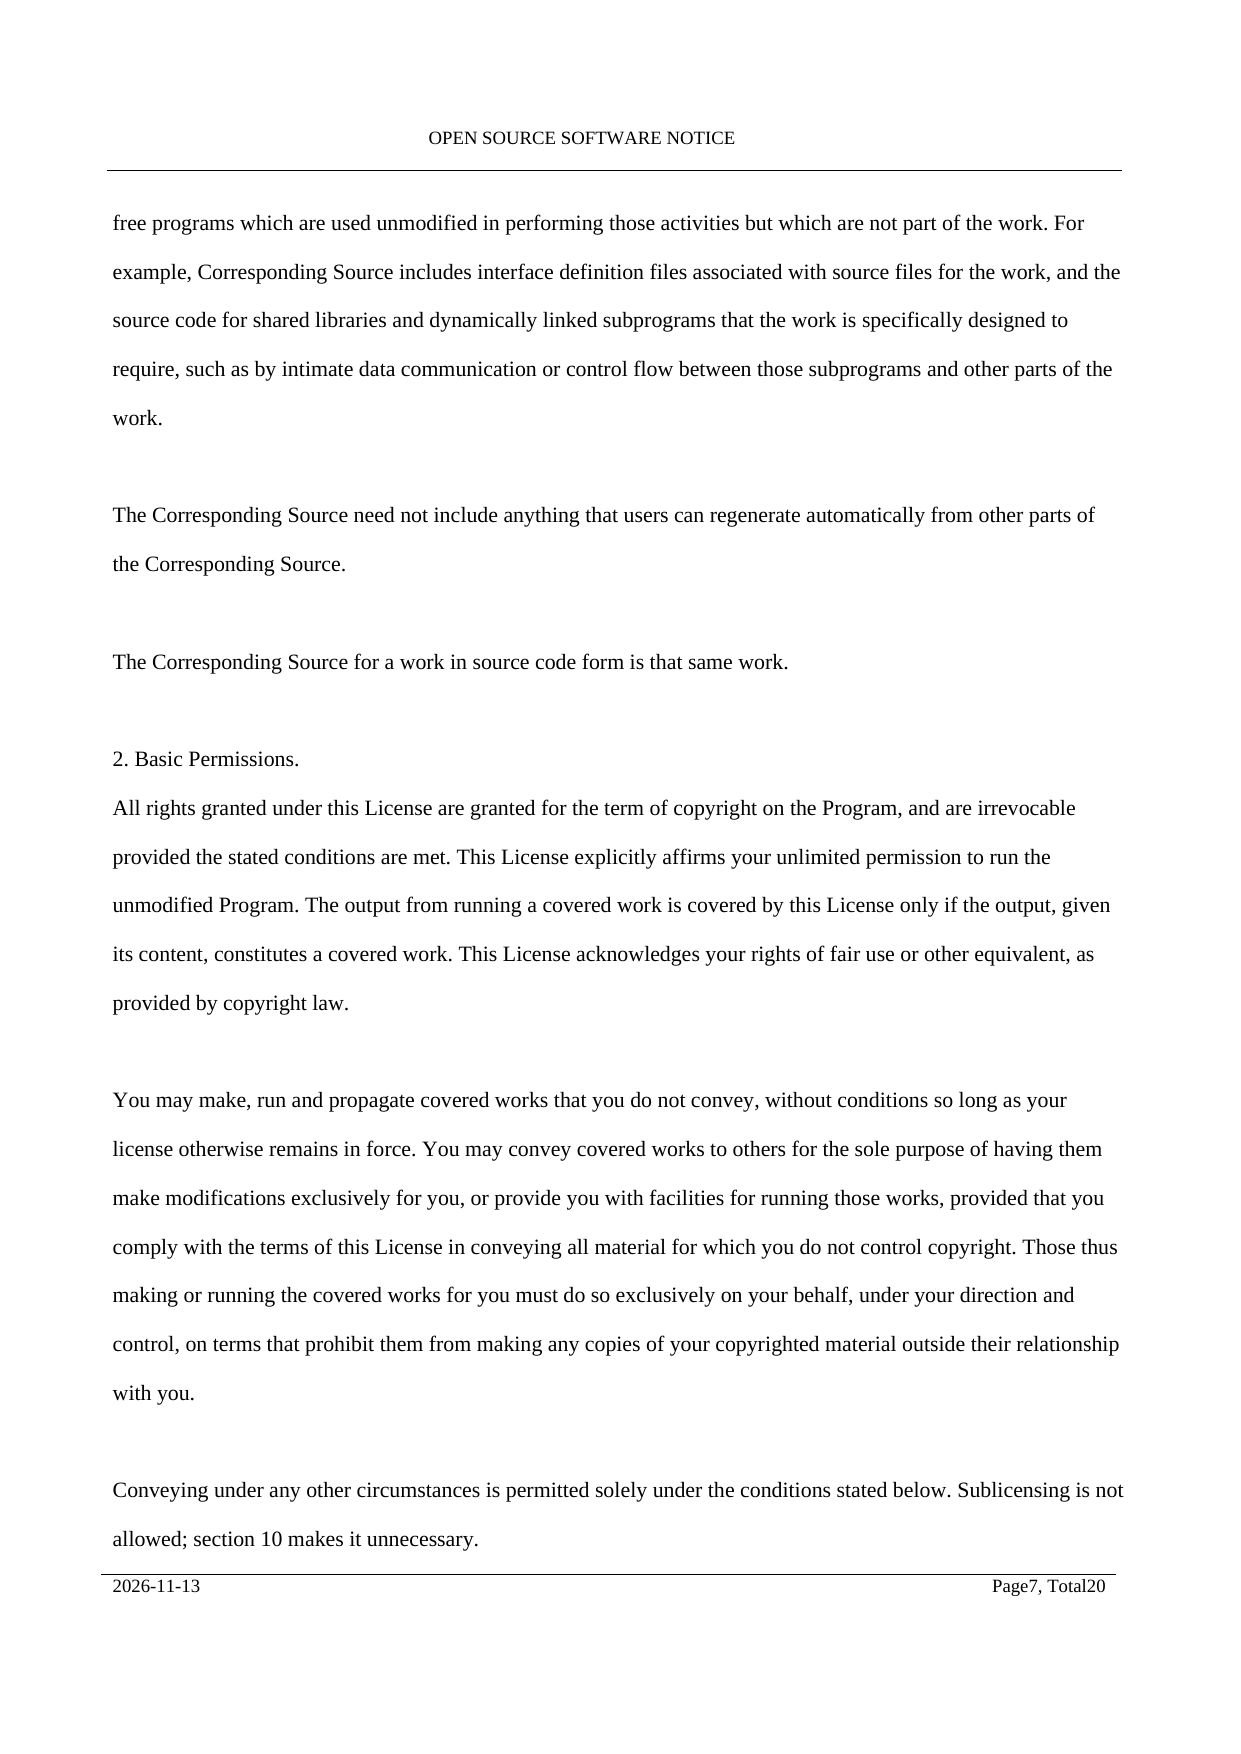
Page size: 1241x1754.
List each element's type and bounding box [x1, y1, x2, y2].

text [112, 206, 1128, 1555]
